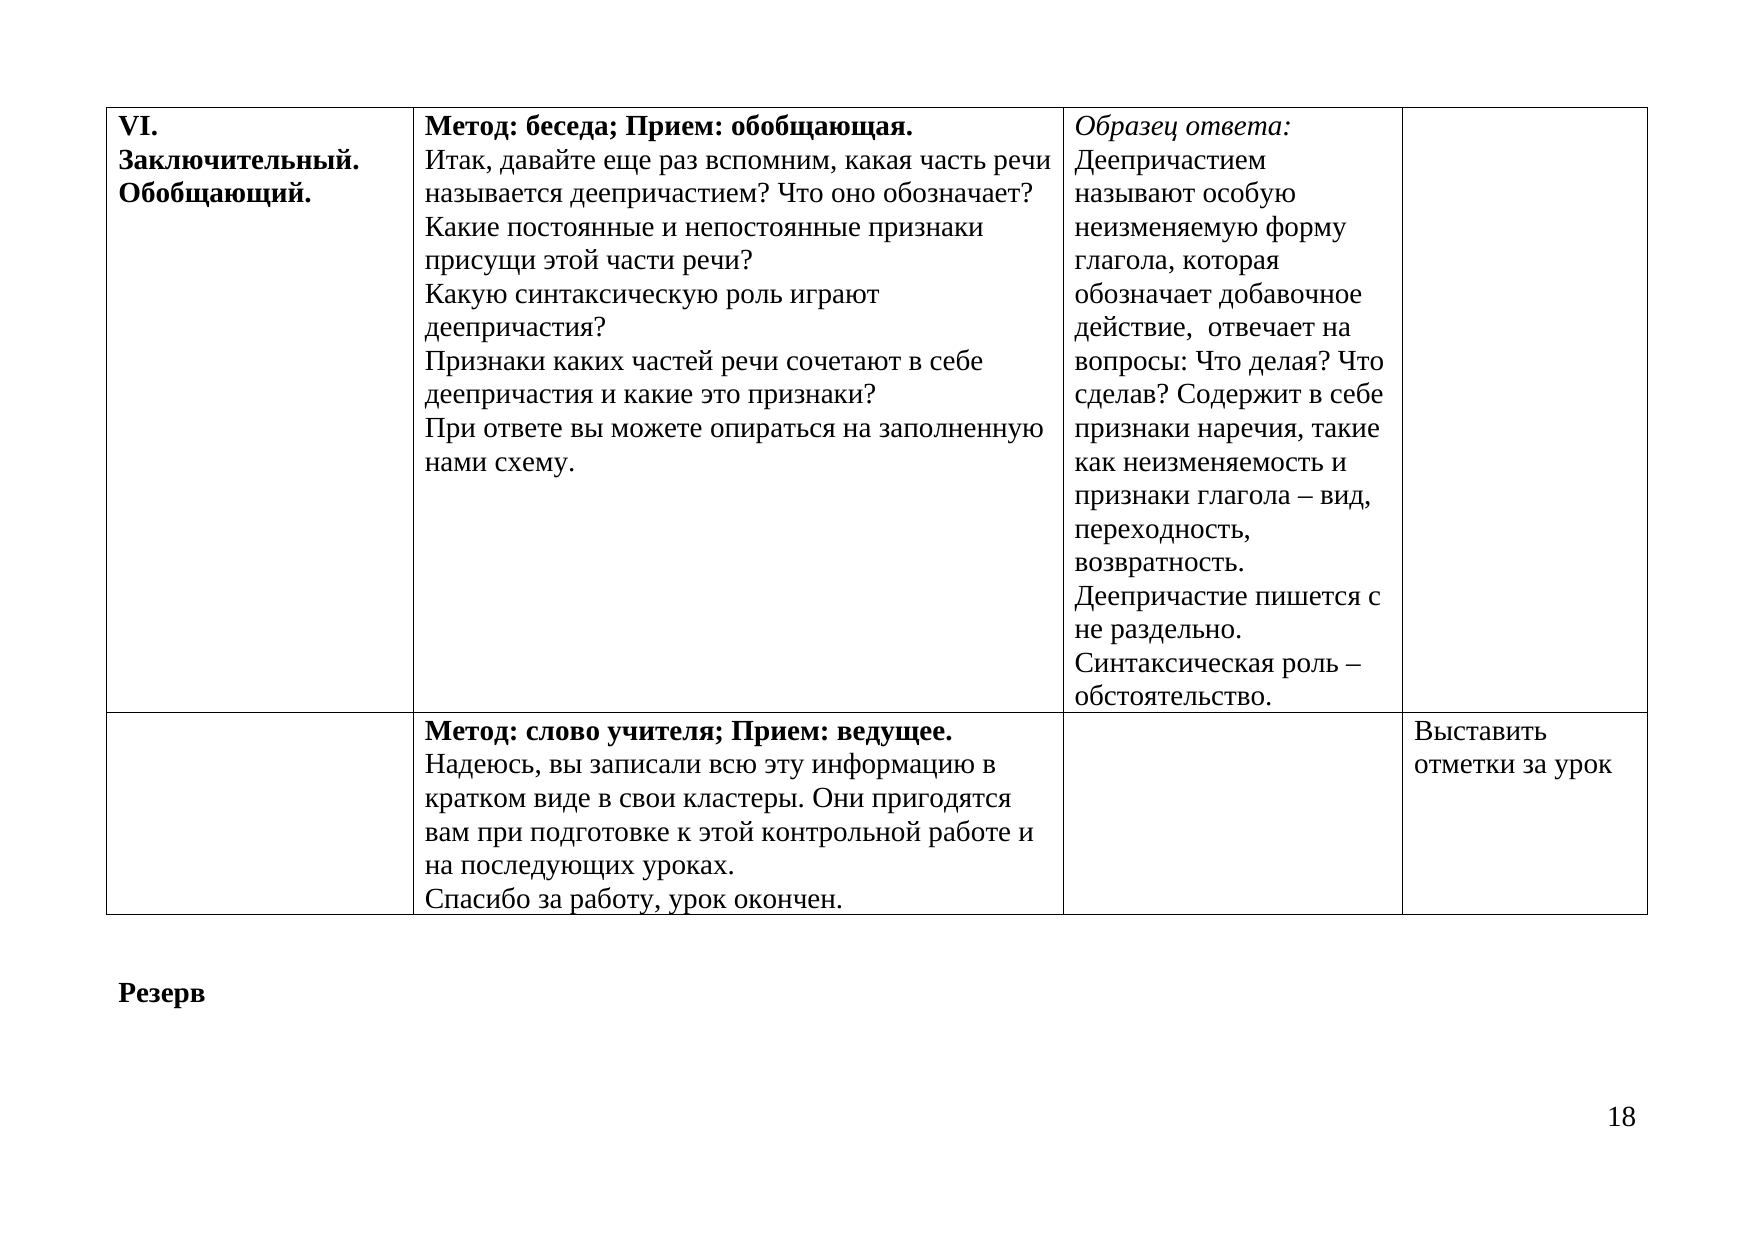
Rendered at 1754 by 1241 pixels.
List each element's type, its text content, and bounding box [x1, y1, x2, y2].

table_cell [1064, 713, 1402, 914]
table_cell [1403, 108, 1647, 712]
table_cell [107, 713, 413, 914]
table_cell Метод: слово учителя; Прием: ведущее. Надеюсь, вы записали всю эту информацию в кратком виде в свои кластеры. Они пригодятся вам при подготовке к этой контрольной работе и на последующих уроках. Спасибо за работу, урок окончен. [414, 713, 1063, 914]
table_cell Метод: беседа; Прием: обобщающая. Итак, давайте еще раз вспомним, какая часть речи называется деепричастием? Что оно обозначает? Какие постоянные и непостоянные признаки присущи этой части речи? Какую синтаксическую роль играют деепричастия? Признаки каких частей речи сочетают в себе деепричастия и какие это признаки? При ответе вы можете опираться на заполненную нами схему. [414, 108, 1063, 712]
text Резерв [118, 975, 1636, 1008]
table_cell VI. Заключительный. Обобщающий. [107, 108, 413, 712]
table_cell Образец ответа: Деепричастием называют особую неизменяемую форму глагола, которая обозначает добавочное действие, отвечает на вопросы: Что делая? Что сделав? Содержит в себе признаки наречия, такие как неизменяемость и признаки глагола – вид, переходность, возвратность. Деепричастие пишется с не раздельно. Синтаксическая роль – обстоятельство. [1064, 108, 1402, 712]
table_cell Выставить отметки за урок [1403, 713, 1647, 914]
